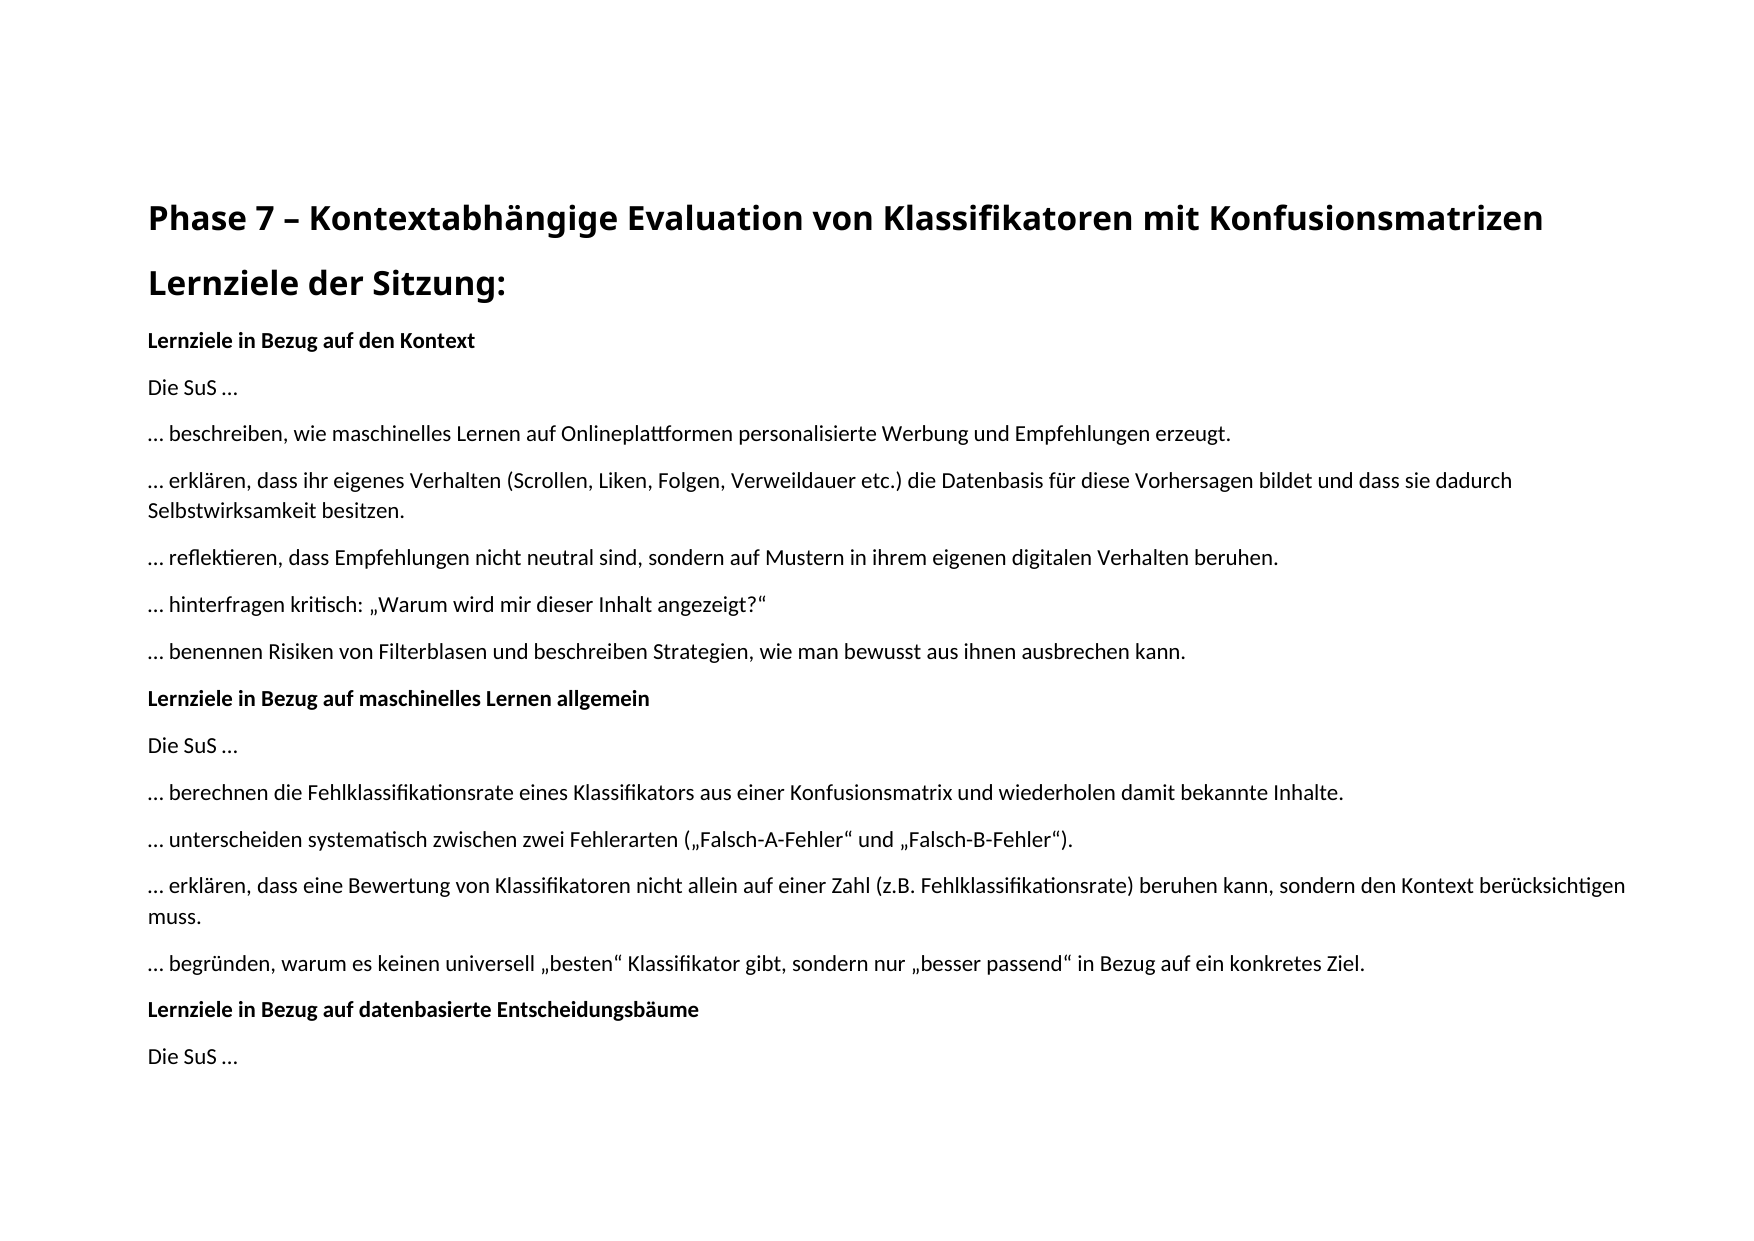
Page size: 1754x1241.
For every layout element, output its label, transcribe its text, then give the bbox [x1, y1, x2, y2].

text Phase 7 – Kontextabhängige Evaluation von Klassifikatoren mit Konfusionsmatrizen [146, 194, 1636, 240]
text … beschreiben, wie maschinelles Lernen auf Onlineplattformen personalisierte Werbung und Empfehlungen erzeugt. [146, 419, 1636, 447]
text … berechnen die Fehlklassifikationsrate eines Klassifikators aus einer Konfusionsmatrix und wiederholen damit bekannte Inhalte. [146, 778, 1636, 806]
text … hinterfragen kritisch: „Warum wird mir dieser Inhalt angezeigt?“ [146, 590, 1636, 618]
text Lernziele in Bezug auf maschinelles Lernen allgemein [146, 684, 1636, 712]
text … unterscheiden systematisch zwischen zwei Fehlerarten („Falsch-A-Fehler“ und „Falsch-B-Fehler“). [146, 825, 1636, 853]
text Lernziele in Bezug auf datenbasierte Entscheidungsbäume [148, 996, 1636, 1023]
text Lernziele in Bezug auf den Kontext [148, 326, 1636, 354]
text Die SuS … [146, 373, 1636, 401]
text Lernziele der Sitzung: [146, 260, 1636, 306]
text … reflektieren, dass Empfehlungen nicht neutral sind, sondern auf Mustern in ihrem eigenen digitalen Verhalten beruhen. [146, 543, 1636, 571]
text … erklären, dass eine Bewertung von Klassifikatoren nicht allein auf einer Zahl (z.B. Fehlklassifikationsrate) beruhen kann, sondern den Kontext berücksichtigen muss. [146, 872, 1636, 930]
text … erklären, dass ihr eigenes Verhalten (Scrollen, Liken, Folgen, Verweildauer etc.) die Datenbasis für diese Vorhersagen bildet und dass sie dadurch Selbstwirksamkeit besitzen. [146, 466, 1636, 524]
text Die SuS … [146, 1042, 1636, 1070]
text … benennen Risiken von Filterblasen und beschreiben Strategien, wie man bewusst aus ihnen ausbrechen kann. [146, 637, 1636, 665]
text Die SuS … [146, 731, 1636, 759]
text … begründen, warum es keinen universell „besten“ Klassifikator gibt, sondern nur „besser passend“ in Bezug auf ein konkretes Ziel. [146, 949, 1636, 977]
